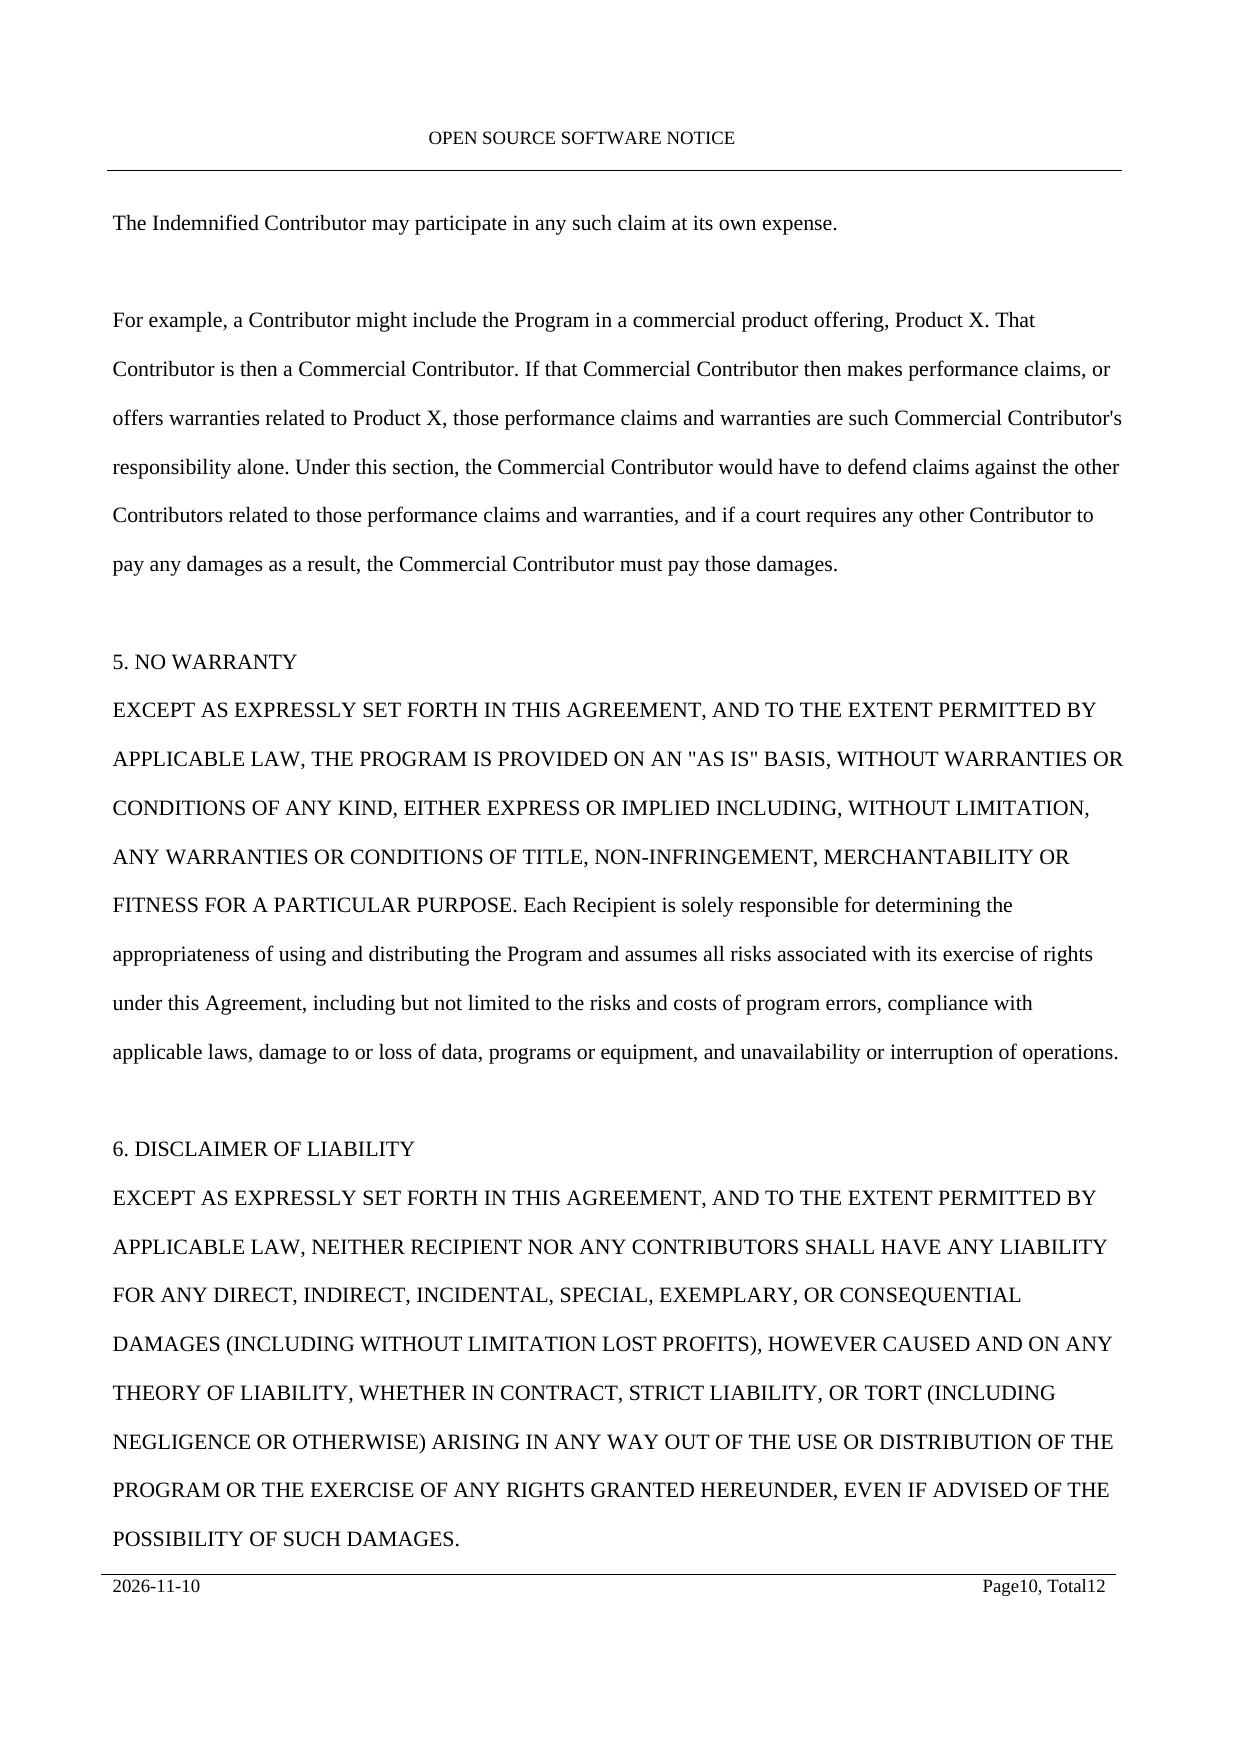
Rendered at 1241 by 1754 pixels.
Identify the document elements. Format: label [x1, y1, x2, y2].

text [112, 206, 1128, 1555]
